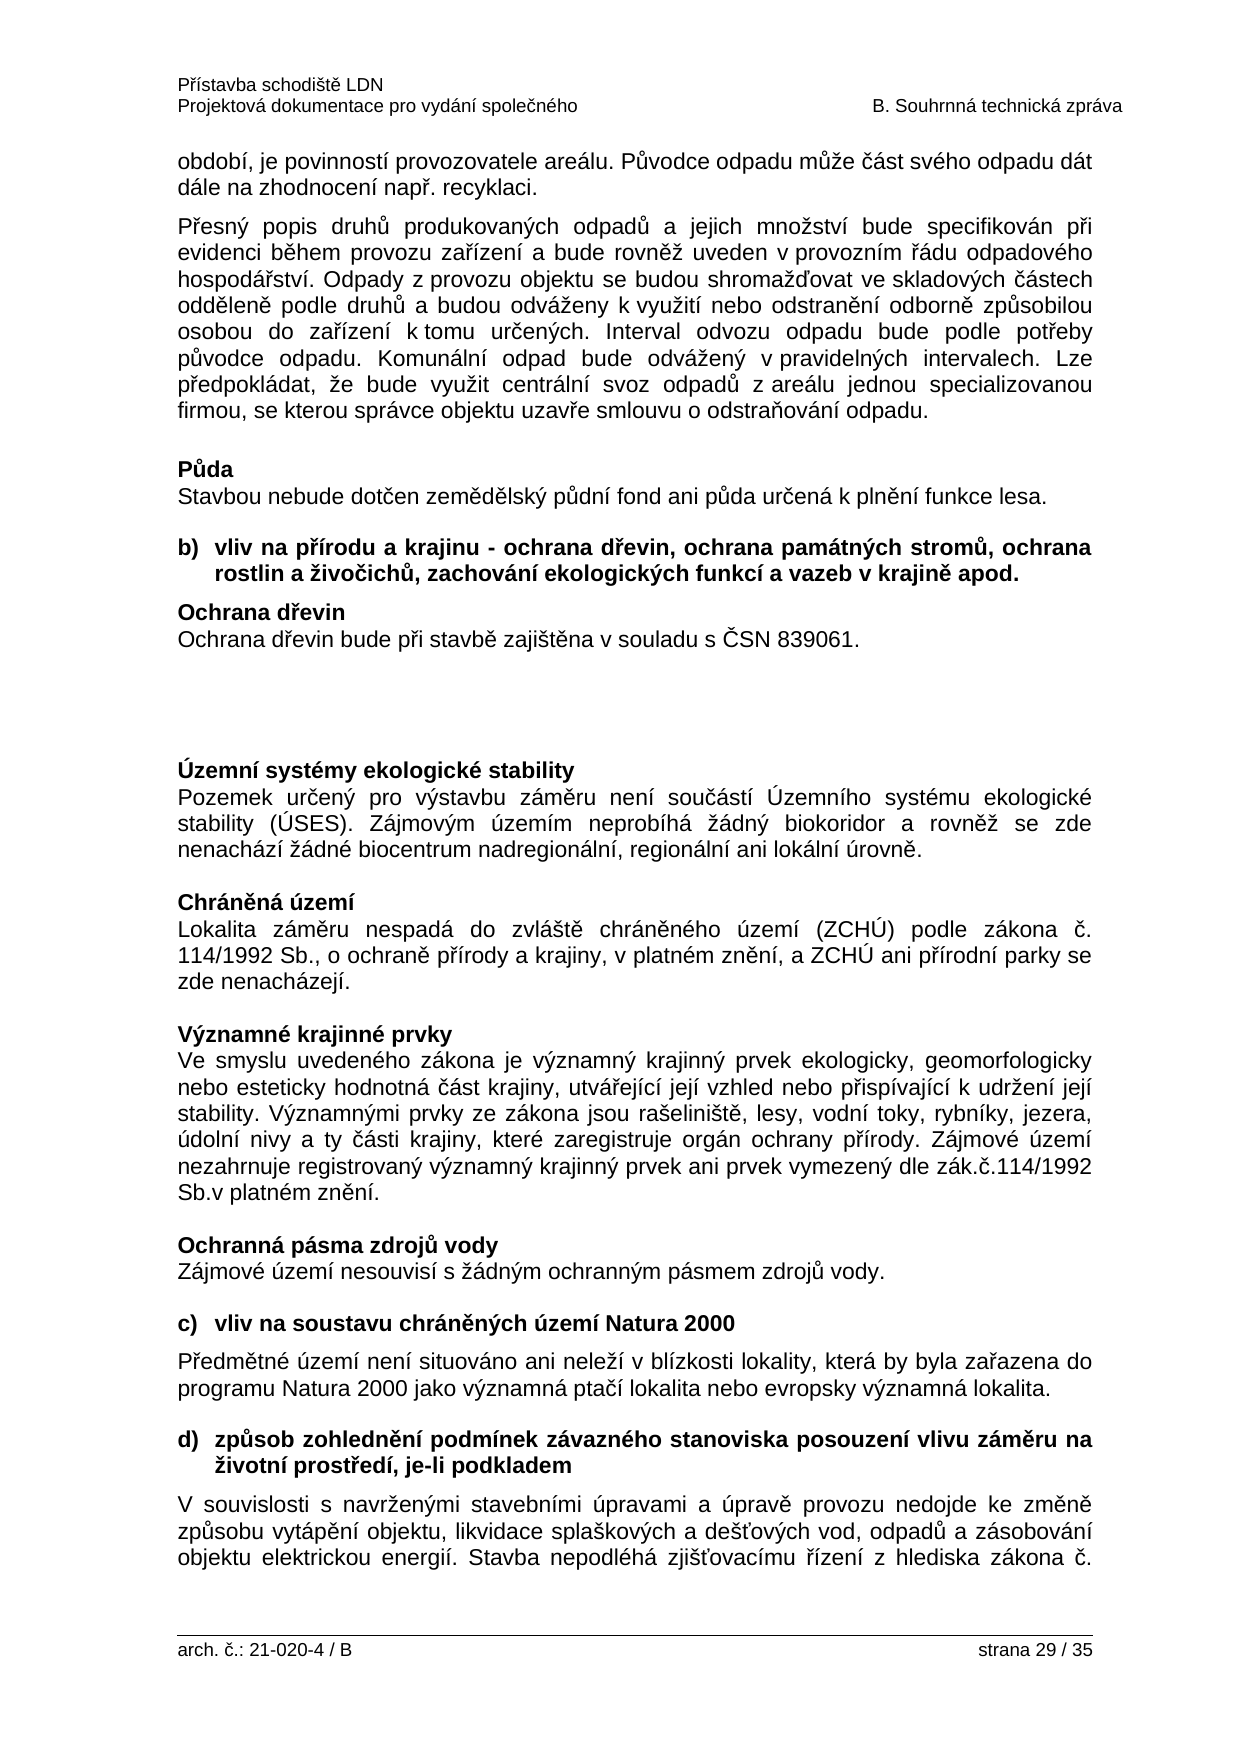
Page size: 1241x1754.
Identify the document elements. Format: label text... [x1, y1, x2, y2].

text Ochrana dřevin [177, 599, 1093, 626]
text Pozemek určený pro výstavbu záměru není součástí Územního systému ekologické stability (ÚSES). Zájmovým územím neprobíhá žádný biokoridor a rovněž se zde nenachází žádné biocentrum nadregionální, regionální ani lokální úrovně. [177, 784, 1093, 863]
text Přesný popis druhů produkovaných odpadů a jejich množství bude specifikován při evidenci během provozu zařízení a bude rovněž uveden v provozním řádu odpadového hospodářství. Odpady z provozu objektu se budou shromažďovat ve skladových částech odděleně podle druhů a budou odváženy k využití nebo odstranění odborně způsobilou osobou do zařízení k tomu určených. Interval odvozu odpadu bude podle potřeby původce odpadu. Komunální odpad bude odvážený v pravidelných intervalech. Lze předpokládat, že bude využit centrální svoz odpadů z areálu jednou specializovanou firmou, se kterou správce objektu uzavře smlouvu o odstraňování odpadu. [177, 213, 1093, 424]
text Stavbou nebude dotčen zemědělský půdní fond ani půda určená k plnění funkce lesa. [177, 483, 1093, 509]
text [177, 1491, 1093, 1570]
text Půda [177, 456, 1093, 483]
list vliv na přírodu a krajinu - ochrana dřevin, ochrana památných stromů, ochrana rostlin a živočichů, zachování ekologických funkcí a vazeb v krajině apod. [177, 534, 1093, 587]
text Ochranná pásma zdrojů vody [177, 1232, 1093, 1258]
text Územní systémy ekologické stability [177, 757, 1093, 784]
text Významné krajinné prvky [177, 1021, 1093, 1047]
text Chráněná území [177, 889, 1093, 916]
text Předmětné území není situováno ani neleží v blízkosti lokality, která by byla zařazena do programu Natura 2000 jako významná ptačí lokalita nebo evropsky významná lokalita. [177, 1348, 1093, 1401]
list způsob zohlednění podmínek závazného stanoviska posouzení vlivu záměru na životní prostředí, je-li podkladem [177, 1426, 1093, 1479]
list vliv na soustavu chráněných území Natura 2000 [177, 1309, 1093, 1336]
text Ochrana dřevin bude při stavbě zajištěna v souladu s ČSN 839061. [177, 626, 1093, 652]
text Ve smyslu uvedeného zákona je významný krajinný prvek ekologicky, geomorfologicky nebo esteticky hodnotná část krajiny, utvářející její vzhled nebo přispívající k udržení její stability. Významnými prvky ze zákona jsou rašeliniště, lesy, vodní toky, rybníky, jezera, údolní nivy a ty části krajiny, které zaregistruje orgán ochrany přírody. Zájmové území nezahrnuje registrovaný významný krajinný prvek ani prvek vymezený dle zák.č.114/1992 Sb.v platném znění. [177, 1047, 1093, 1205]
text Lokalita záměru nespadá do zvláště chráněného území (ZCHÚ) podle zákona č. 114/1992 Sb., o ochraně přírody a krajiny, v platném znění, a ZCHÚ ani přírodní parky se zde nenacházejí. [177, 916, 1093, 994]
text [177, 148, 1093, 200]
text Zájmové území nesouvisí s žádným ochranným pásmem zdrojů vody. [177, 1258, 1093, 1284]
